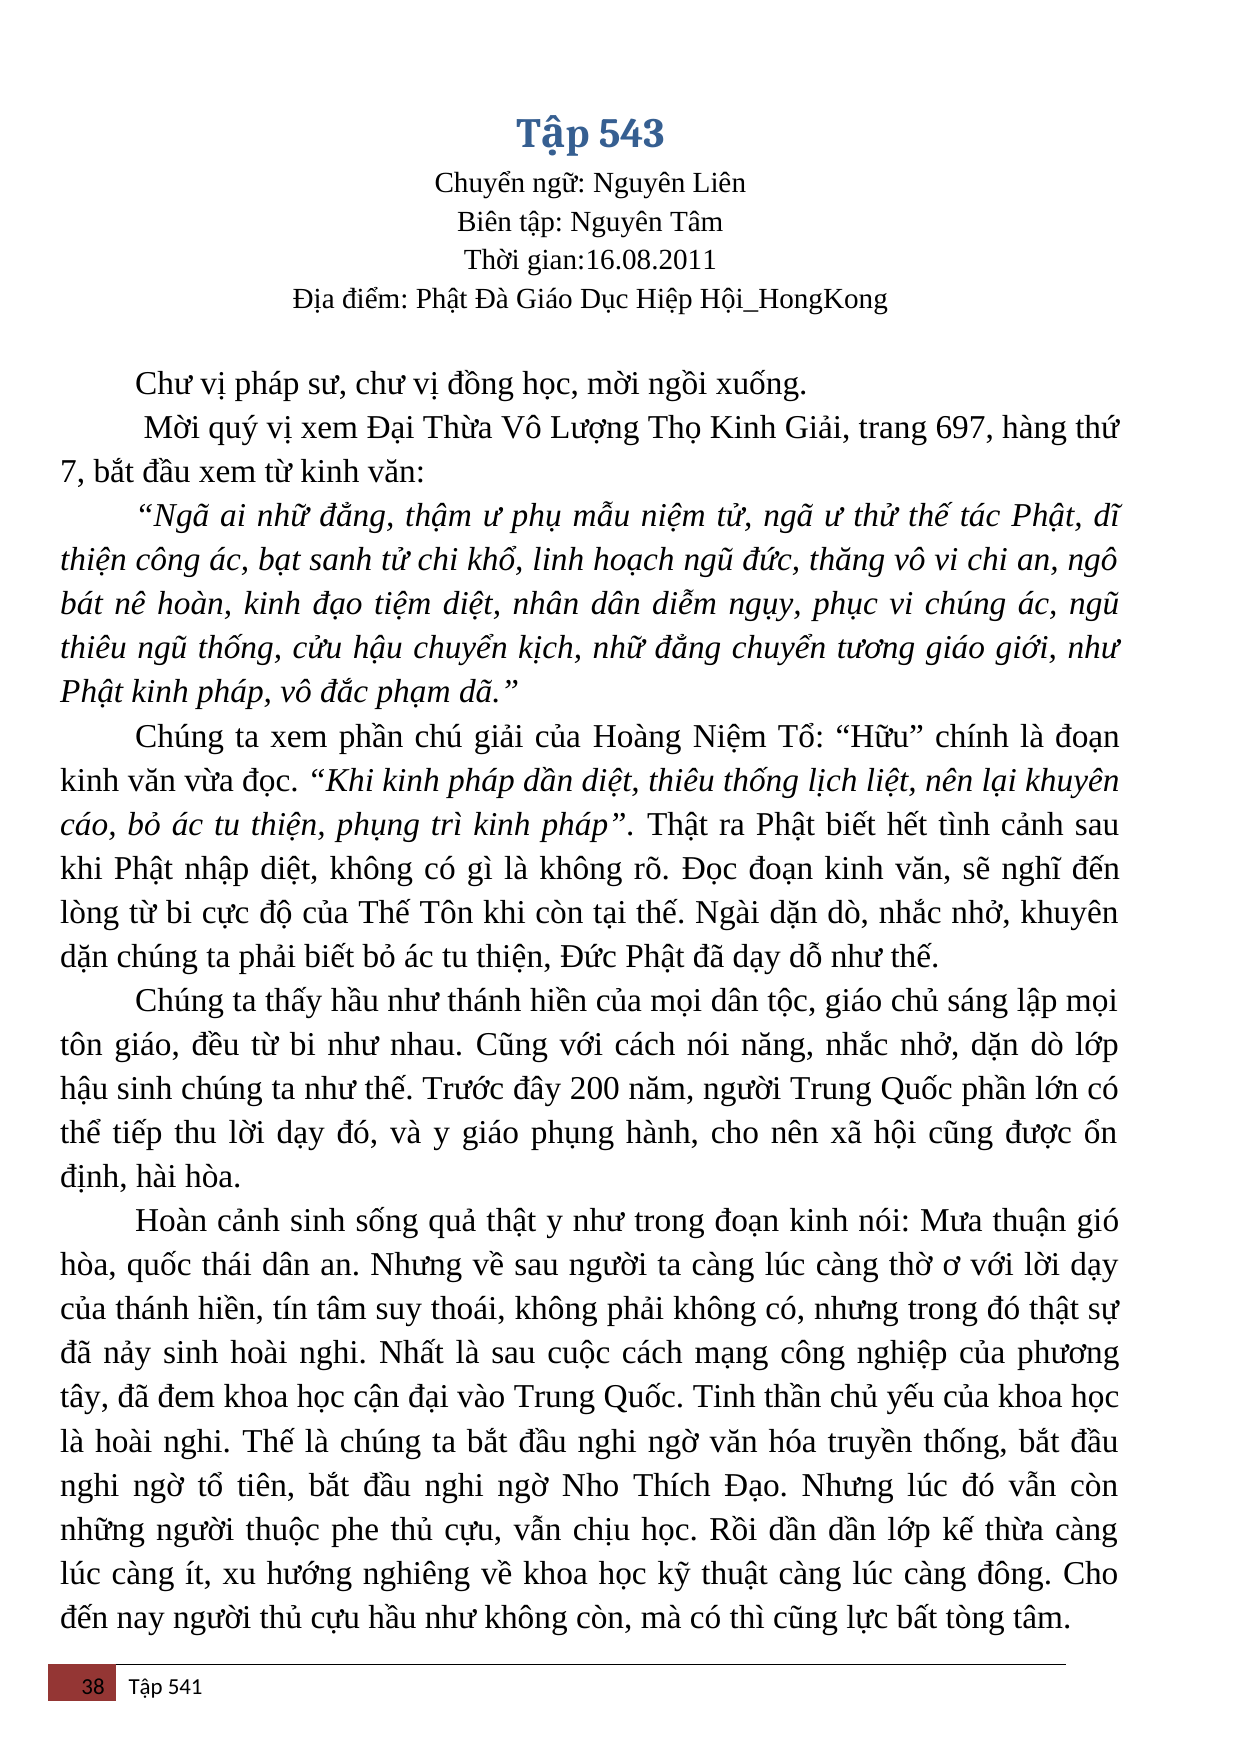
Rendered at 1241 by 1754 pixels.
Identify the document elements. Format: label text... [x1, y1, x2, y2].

text Chúng ta thấy hầu như thánh hiền của mọi dân tộc, giáo chủ sáng lập mọi tôn giáo, đều từ bi như nhau. Cũng với cách nói năng, nhắc nhở, dặn dò lớp hậu sinh chúng ta như thế. Trước đây 200 năm, người Trung Quốc phần lớn có thể tiếp thu lời dạy đó, và y giáo phụng hành, cho nên xã hội cũng được ổn định, hài hòa. [60, 980, 1120, 1195]
text Mời quý vị xem Đại Thừa Vô Lượng Thọ Kinh Giải, trang 697, hàng thứ 7, bắt đầu xem từ kinh văn: [60, 407, 1120, 490]
text Thời gian:16.08.2011 [60, 242, 1120, 276]
text Hoàn cảnh sinh sống quả thật y như trong đoạn kinh nói: Mưa thuận gió hòa, quốc thái dân an. Nhưng về sau người ta càng lúc càng thờ ơ với lời dạy của thánh hiền, tín tâm suy thoái, không phải không có, nhưng trong đó thật sự đã nảy sinh hoài nghi. Nhất là sau cuộc cách mạng công nghiệp của phương tây, đã đem khoa học cận đại vào Trung Quốc. Tinh thần chủ yếu của khoa học là hoài nghi. Thế là chúng ta bắt đầu nghi ngờ văn hóa truyền thống, bắt đầu nghi ngờ tổ tiên, bắt đầu nghi ngờ Nho Thích Đạo. Nhưng lúc đó vẫn còn những người thuộc phe thủ cựu, vẫn chịu học. Rồi dần dần lớp kế thừa càng lúc càng ít, xu hướng nghiêng về khoa học kỹ thuật càng lúc càng đông. Cho đến nay người thủ cựu hầu như không còn, mà có thì cũng lực bất tòng tâm. [60, 1201, 1120, 1635]
text “Ngã ai nhữ đẳng, thậm ư phụ mẫu niệm tử, ngã ư thử thế tác Phật, dĩ thiện công ác, bạt sanh tử chi khổ, linh hoạch ngũ đức, thăng vô vi chi an, ngô bát nê hoàn, kinh đạo tiệm diệt, nhân dân diễm ngụy, phục vi chúng ác, ngũ thiêu ngũ thống, cửu hậu chuyển kịch, nhữ đẳng chuyển tương giáo giới, như Phật kinh pháp, vô đắc phạm dã.” [60, 496, 1120, 710]
subtitle Tập 543 [60, 110, 1120, 158]
text Chúng ta xem phần chú giải của Hoàng Niệm Tổ: “Hữu” chính là đoạn kinh văn vừa đọc. “Khi kinh pháp dần diệt, thiêu thống lịch liệt, nên lại khuyên cáo, bỏ ác tu thiện, phụng trì kinh pháp”. Thật ra Phật biết hết tình cảnh sau khi Phật nhập diệt, không có gì là không rõ. Đọc đoạn kinh văn, sẽ nghĩ đến lòng từ bi cực độ của Thế Tôn khi còn tại thế. Ngài dặn dò, nhắc nhở, khuyên dặn chúng ta phải biết bỏ ác tu thiện, Đức Phật đã dạy dỗ như thế. [60, 716, 1120, 974]
text Biên tập: Nguyên Tâm [60, 204, 1120, 237]
text Chư vị pháp sư, chư vị đồng học, mời ngồi xuống. [60, 363, 1120, 402]
text Chuyển ngữ: Nguyên Liên [60, 165, 1120, 199]
text Địa điểm: Phật Đà Giáo Dục Hiệp Hội_HongKong [60, 281, 1120, 314]
